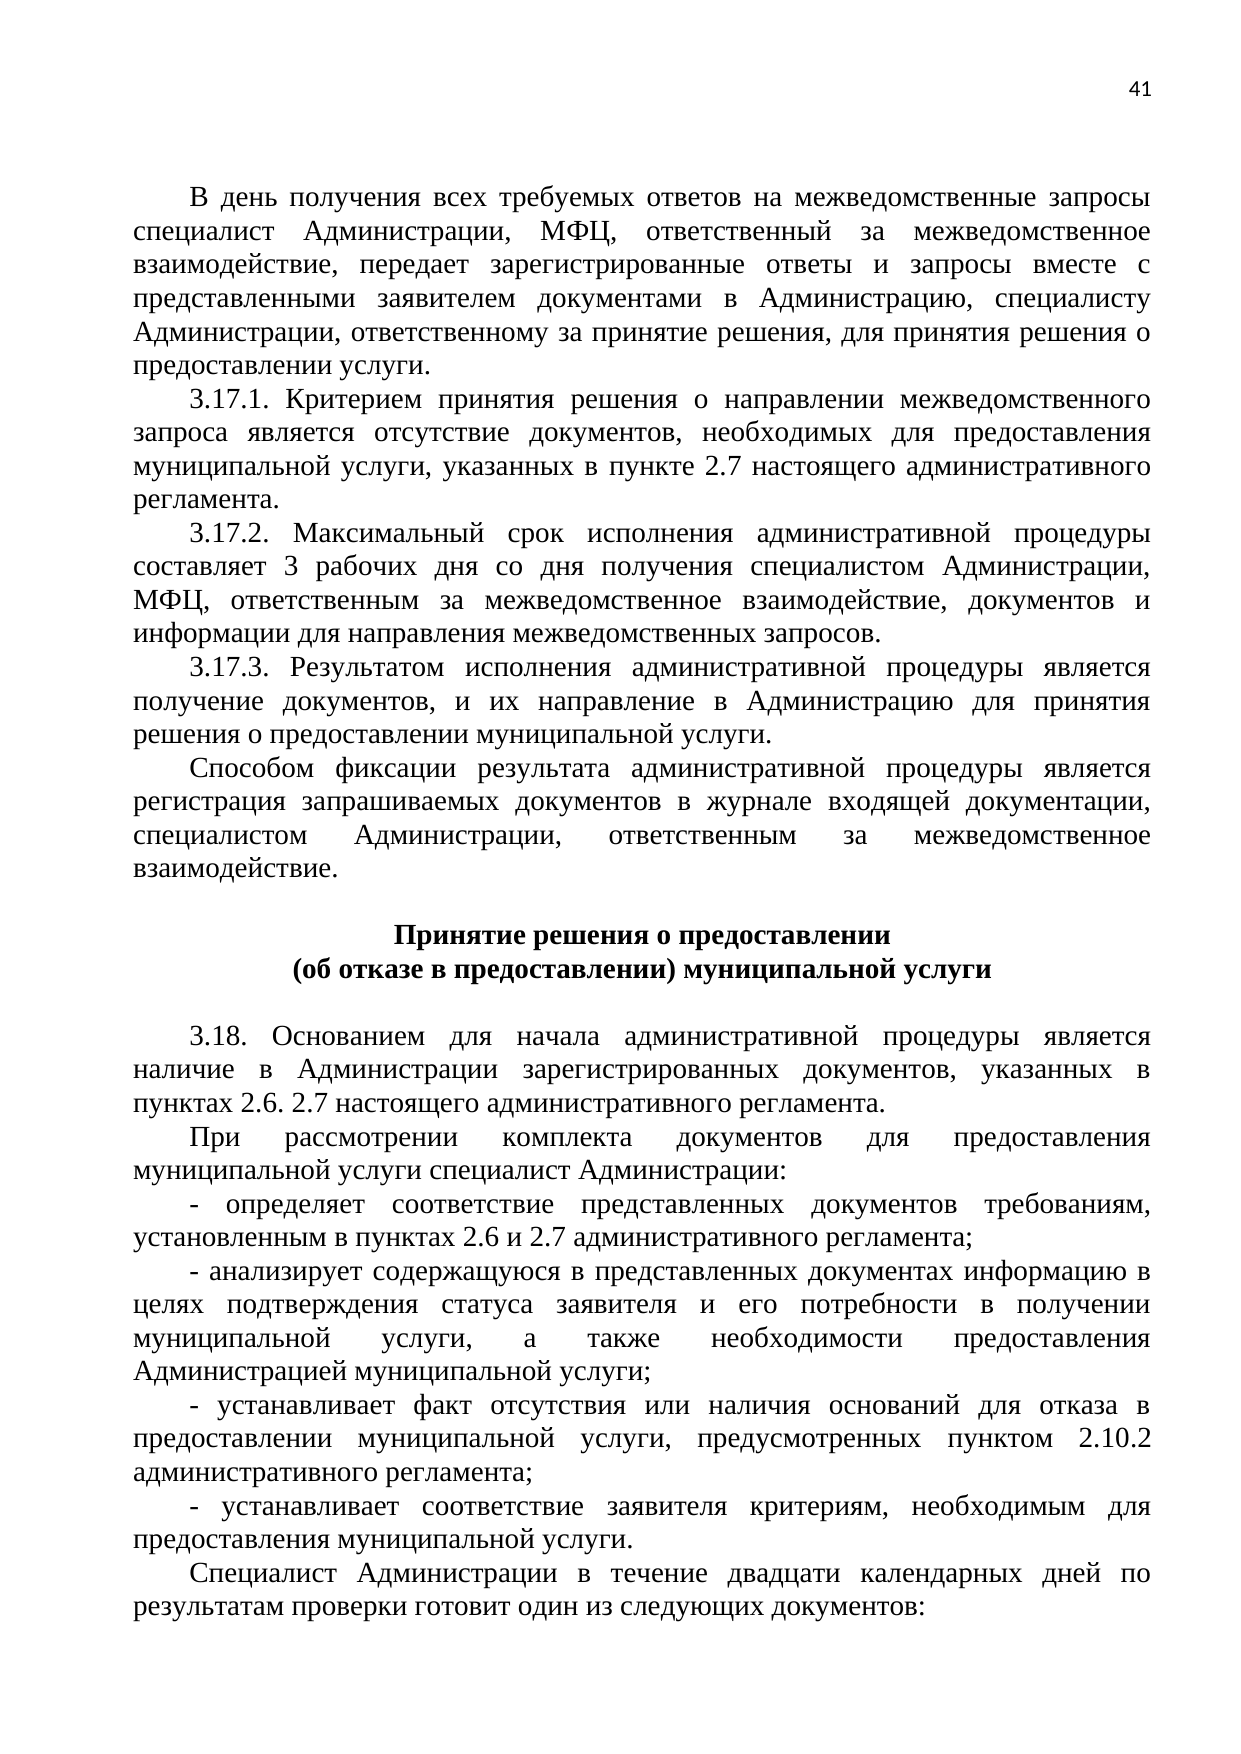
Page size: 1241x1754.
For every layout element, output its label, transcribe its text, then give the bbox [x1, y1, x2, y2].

text - определяет соответствие представленных документов требованиям, установленным в пунктах 2.6 и 2.7 административного регламента; [133, 1186, 1152, 1253]
text Специалист Администрации в течение двадцати календарных дней по результатам проверки готовит один из следующих документов: [133, 1555, 1152, 1622]
text - устанавливает факт отсутствия или наличия оснований для отказа в предоставлении муниципальной услуги, предусмотренных пунктом 2.10.2 административного регламента; [133, 1387, 1152, 1488]
text Способом фиксации результата административной процедуры является регистрация запрашиваемых документов в журнале входящей документации, специалистом Администрации, ответственным за межведомственное взаимодействие. [133, 750, 1152, 884]
text 3.17.3. Результатом исполнения административной процедуры является получение документов, и их направление в Администрацию для принятия решения о предоставлении муниципальной услуги. [133, 649, 1152, 750]
text - анализирует содержащуюся в представленных документах информацию в целях подтверждения статуса заявителя и его потребности в получении муниципальной услуги, а также необходимости предоставления Администрацией муниципальной услуги; [133, 1253, 1152, 1387]
text При рассмотрении комплекта документов для предоставления муниципальной услуги специалист Администрации: [133, 1119, 1152, 1186]
text 3.17.2. Максимальный срок исполнения административной процедуры составляет 3 рабочих дня со дня получения специалистом Администрации, МФЦ, ответственным за межведомственное взаимодействие, документов и информации для направления межведомственных запросов. [133, 515, 1152, 649]
text (об отказе в предоставлении) муниципальной услуги [133, 951, 1152, 984]
text 3.17.1. Критерием принятия решения о направлении межведомственного запроса является отсутствие документов, необходимых для предоставления муниципальной услуги, указанных в пункте 2.7 настоящего административного регламента. [133, 381, 1152, 515]
text - устанавливает соответствие заявителя критериям, необходимым для предоставления муниципальной услуги. [133, 1488, 1152, 1555]
text 3.18. Основанием для начала административной процедуры является наличие в Администрации зарегистрированных документов, указанных в пунктах 2.6. 2.7 настоящего административного регламента. [133, 1018, 1152, 1119]
text В день получения всех требуемых ответов на межведомственные запросы специалист Администрации, МФЦ, ответственный за межведомственное взаимодействие, передает зарегистрированные ответы и запросы вместе с представленными заявителем документами в Администрацию, специалисту Администрации, ответственному за принятие решения, для принятия решения о предоставлении услуги. [133, 179, 1152, 381]
text Принятие решения о предоставлении [133, 917, 1152, 951]
